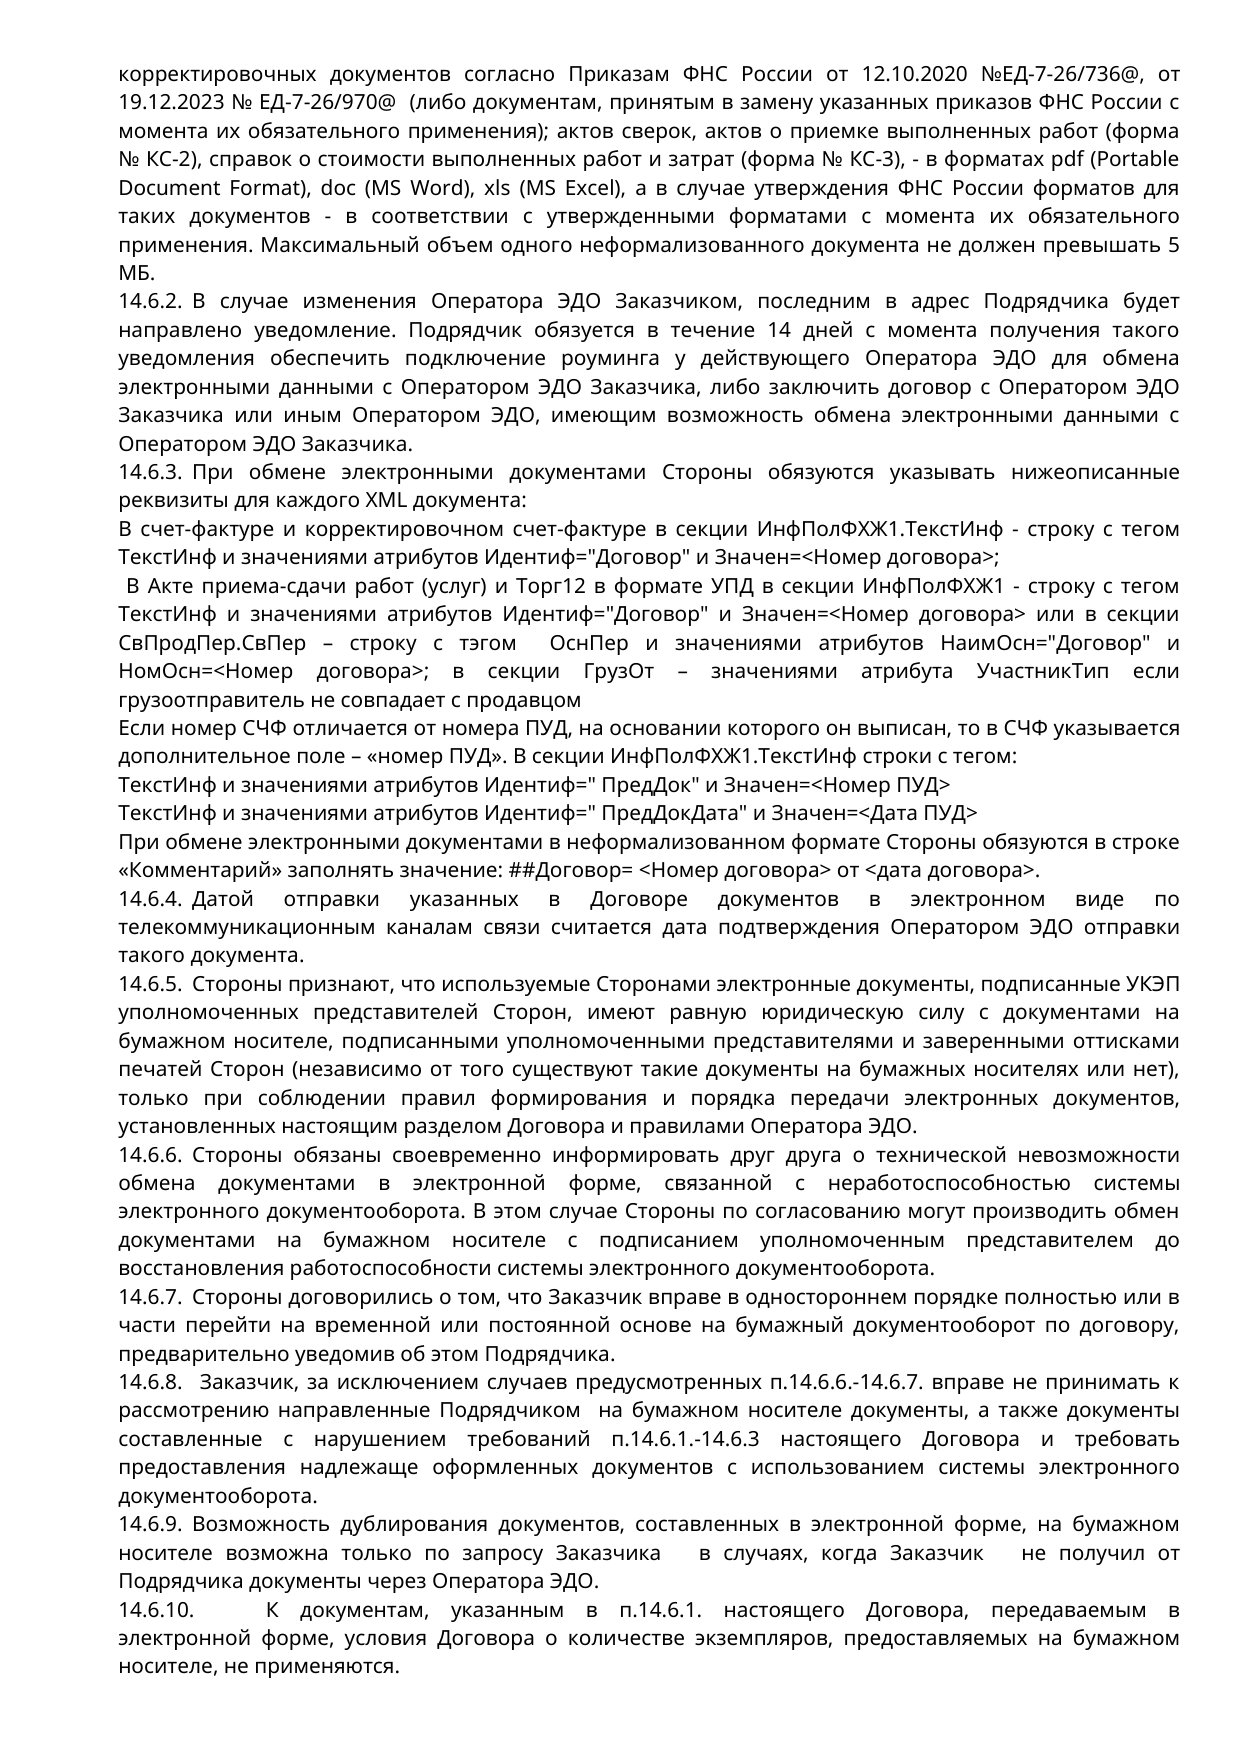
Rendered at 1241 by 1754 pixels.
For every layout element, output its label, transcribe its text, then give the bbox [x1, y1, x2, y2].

text 14.6.7. Стороны договорились о том, что Заказчик вправе в одностороннем порядке полностью или в части перейти на временной или постоянной основе на бумажный документооборот по договору, предварительно уведомив об этом Подрядчика. [118, 1282, 1181, 1367]
text 14.6.5. Стороны признают, что используемые Сторонами электронные документы, подписанные УКЭП уполномоченных представителей Сторон, имеют равную юридическую силу с документами на бумажном носителе, подписанными уполномоченными представителями и заверенными оттисками печатей Сторон (независимо от того существуют такие документы на бумажных носителях или нет), только при соблюдении правил формирования и порядка передачи электронных документов, установленных настоящим разделом Договора и правилами Оператора ЭДО. [118, 969, 1181, 1140]
text Если номер СЧФ отличается от номера ПУД, на основании которого он выписан, то в СЧФ указывается дополнительное поле – «номер ПУД». В секции ИнфПолФХЖ1.ТекстИнф строки с тегом: [118, 713, 1181, 770]
text 14.6.9. Возможность дублирования документов, составленных в электронной форме, на бумажном носителе возможна только по запросу Заказчика в случаях, когда Заказчик не получил от Подрядчика документы через Оператора ЭДО. [118, 1509, 1181, 1595]
text При обмене электронными документами в неформализованном формате Стороны обязуются в строке «Комментарий» заполнять значение: ##Договор= <Номер договора> от <дата договора>. [118, 827, 1181, 884]
text 14.6.8. Заказчик, за исключением случаев предусмотренных п.14.6.6.-14.6.7. вправе не принимать к рассмотрению направленные Подрядчиком на бумажном носителе документы, а также документы составленные с нарушением требований п.14.6.1.-14.6.3 настоящего Договора и требовать предоставления надлежаще оформленных документов с использованием системы электронного документооборота. [118, 1367, 1181, 1509]
text В Акте приема-сдачи работ (услуг) и Торг12 в формате УПД в секции ИнфПолФХЖ1 - строку с тегом ТекстИнф и значениями атрибутов Идентиф="Договор" и Значен=<Номер договора> или в секции СвПродПер.СвПер – строку с тэгом ОснПер и значениями атрибутов НаимОсн="Договор" и НомОсн=<Номер договора>; в секции ГрузОт – значениями атрибута УчастникТип если грузоотправитель не совпадает с продавцом [118, 571, 1181, 713]
text 14.6.3. При обмене электронными документами Стороны обязуются указывать нижеописанные реквизиты для каждого XML документа: [118, 457, 1181, 514]
text 14.6.10. К документам, указанным в п.14.6.1. настоящего Договора, передаваемым в электронной форме, условия Договора о количестве экземпляров, предоставляемых на бумажном носителе, не применяются. [118, 1595, 1181, 1680]
text 14.6.2. В случае изменения Оператора ЭДО Заказчиком, последним в адрес Подрядчика будет направлено уведомление. Подрядчик обязуется в течение 14 дней с момента получения такого уведомления обеспечить подключение роуминга у действующего Оператора ЭДО для обмена электронными данными с Оператором ЭДО Заказчика, либо заключить договор с Оператором ЭДО Заказчика или иным Оператором ЭДО, имеющим возможность обмена электронными данными с Оператором ЭДО Заказчика. [118, 287, 1181, 457]
text 14.6.6. Стороны обязаны своевременно информировать друг друга о технической невозможности обмена документами в электронной форме, связанной с неработоспособностью системы электронного документооборота. В этом случае Стороны по согласованию могут производить обмен документами на бумажном носителе с подписанием уполномоченным представителем до восстановления работоспособности системы электронного документооборота. [118, 1140, 1181, 1282]
text ТекстИнф и значениями атрибутов Идентиф=" ПредДокДата" и Значен=<Дата ПУД> [118, 798, 1181, 827]
text ТекстИнф и значениями атрибутов Идентиф=" ПредДок" и Значен=<Номер ПУД> [118, 770, 1181, 798]
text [118, 59, 1181, 287]
text В счет-фактуре и корректировочном счет-фактуре в секции ИнфПолФХЖ1.ТекстИнф - строку с тегом ТекстИнф и значениями атрибутов Идентиф="Договор" и Значен=<Номер договора>; [118, 514, 1181, 571]
text 14.6.4. Датой отправки указанных в Договоре документов в электронном виде по телекоммуникационным каналам связи считается дата подтверждения Оператором ЭДО отправки такого документа. [118, 884, 1181, 969]
